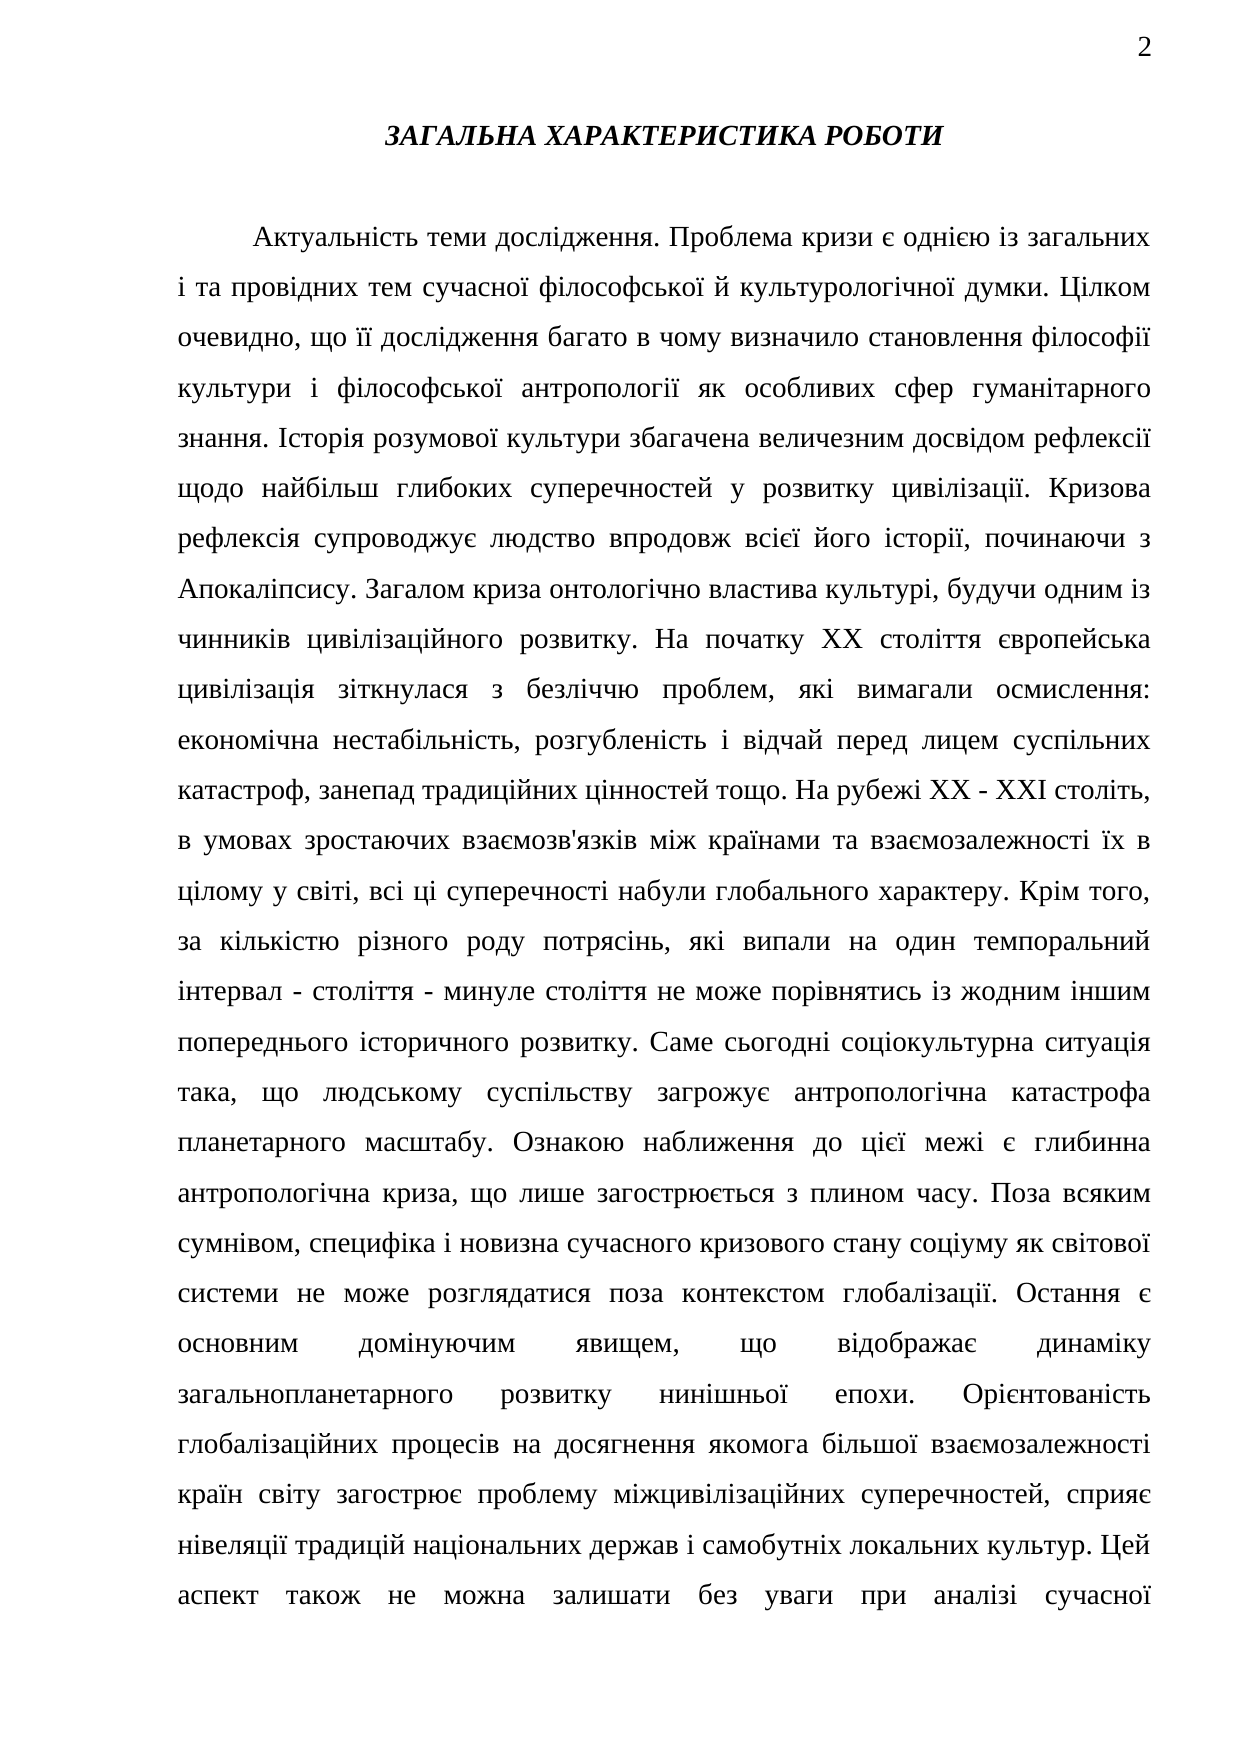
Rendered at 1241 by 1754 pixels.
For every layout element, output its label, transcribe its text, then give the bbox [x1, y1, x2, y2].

subtitle ЗАГАЛЬНА ХАРАКТЕРИСТИКА РОБОТИ [177, 118, 1152, 152]
